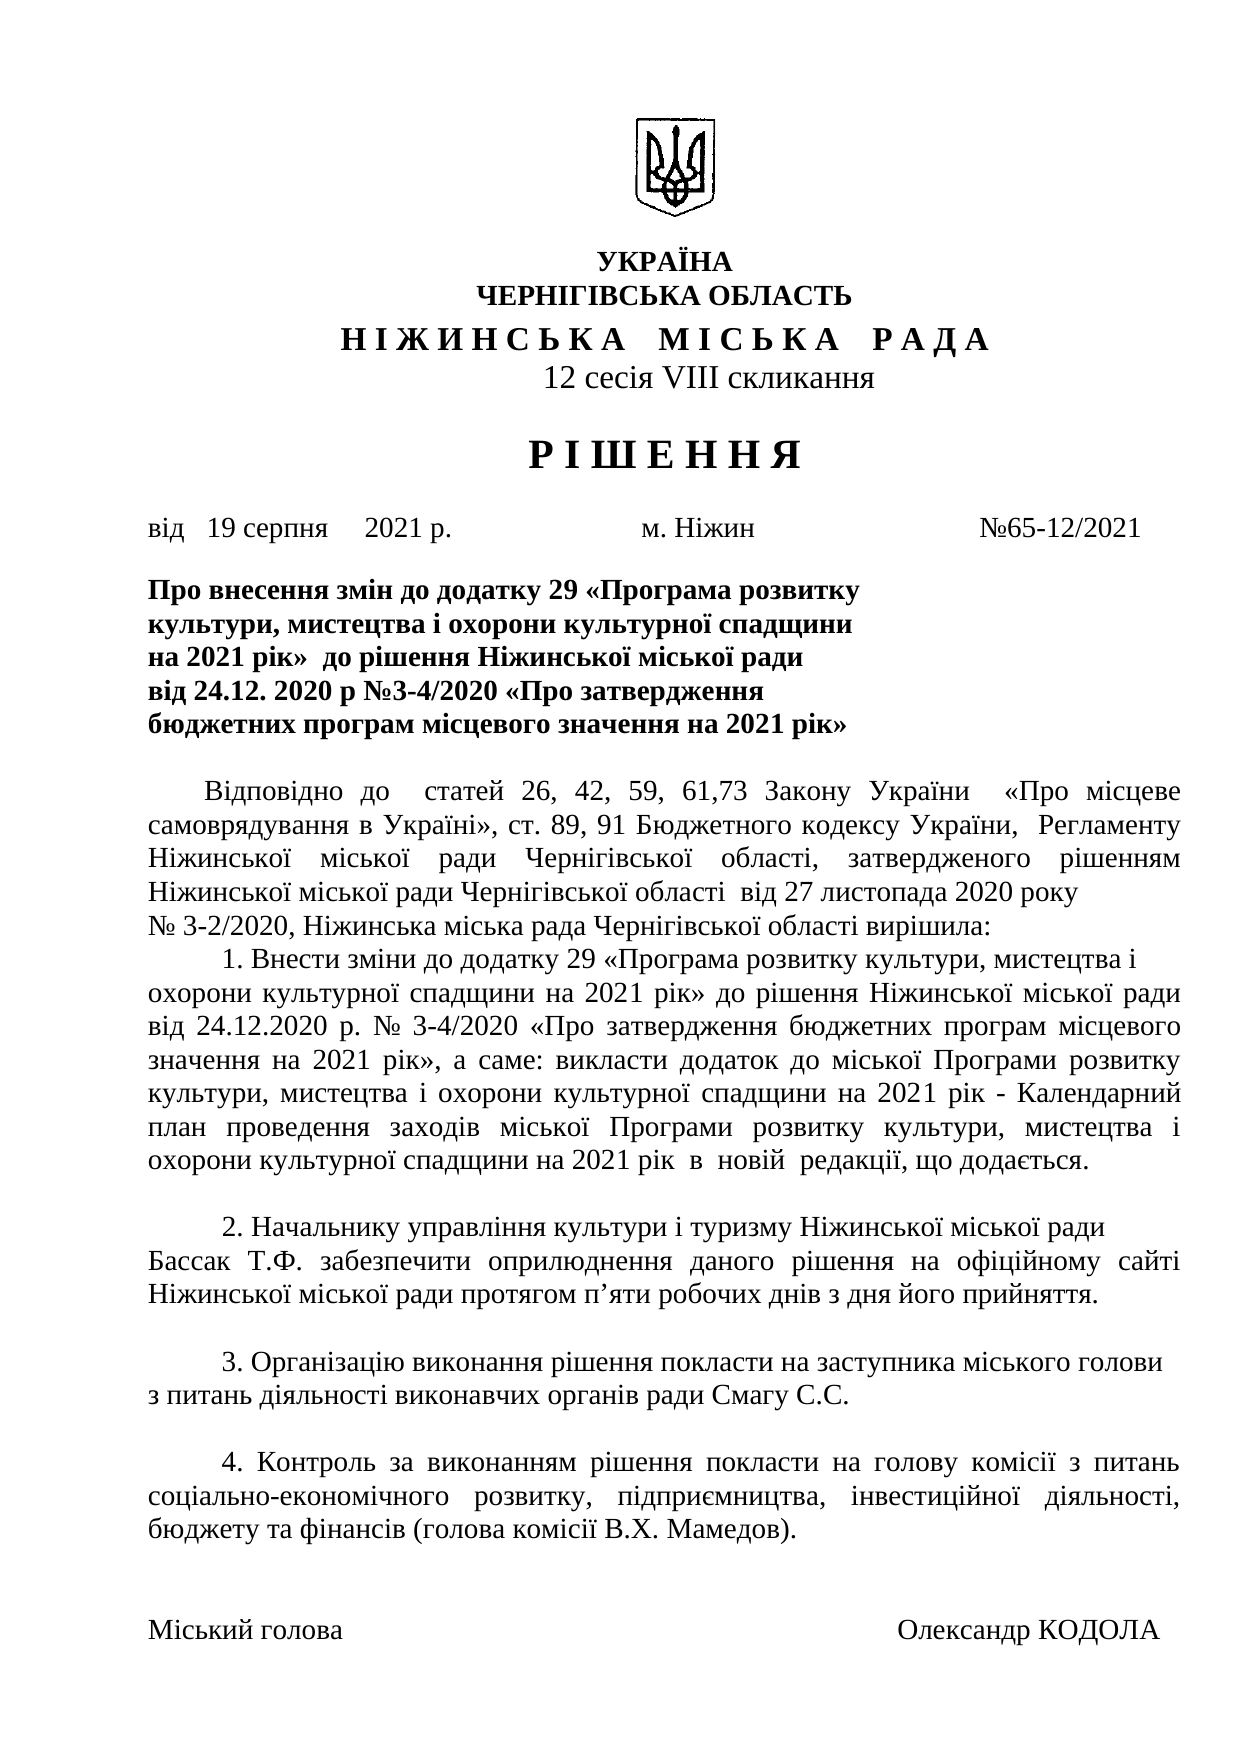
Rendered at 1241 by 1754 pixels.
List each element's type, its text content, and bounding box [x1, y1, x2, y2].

text 12 сесія VIІI скликання [369, 357, 1181, 396]
text охорони культурної спадщини на 2021 рік» до рішення Ніжинської міської ради від 24.12.2020 р. № 3-4/2020 «Про затвердження бюджетних програм місцевого значення на 2021 рік», а саме: викласти додаток до міської Програми розвитку культури, мистецтва і охорони культурної спадщини на 2021 рік - Календарний план проведення заходів міської Програми розвитку культури, мистецтва і охорони культурної спадщини на 2021 рік в новій редакції, що додається. [148, 975, 1182, 1176]
text Відповідно до статей 26, 42, 59, 61,73 Закону України «Про місцеве самоврядування в Україні», ст. 89, 91 Бюджетного кодексу України, Регламенту Ніжинської міської ради Чернігівської області, затвердженого рішенням Ніжинської міської ради Чернігівської області від 27 листопада 2020 року [148, 773, 1182, 908]
text на 2021 рік» до рішення Ніжинської міської ради [148, 639, 1181, 673]
text № 3-2/2020, Ніжинська міська рада Чернігівської області вирішила: [148, 908, 1182, 941]
text від 24.12. 2020 р №3-4/2020 «Про затвердження [148, 673, 1181, 706]
text культури, мистецтва і охорони культурної спадщини [148, 606, 1181, 639]
text ЧЕРНІГІВСЬКА ОБЛАСТЬ [148, 278, 1181, 312]
text УКРАЇНА [148, 244, 1181, 278]
text Р І Ш Е Н Н Я [148, 429, 1181, 477]
text Н І Ж И Н С Ь К А М І С Ь К А Р А Д А [148, 319, 1181, 357]
text з питань діяльності виконавчих органів ради Смагу С.С. [148, 1377, 1181, 1411]
text 3. Організацію виконання рішення покласти на заступника міського голови [148, 1344, 1181, 1377]
text бюджетних програм місцевого значення на 2021 рік» [148, 706, 1181, 740]
text 4. Контроль за виконанням рішення покласти на голову комісії з питань соціально-економічного розвитку, підприємництва, інвестиційної діяльності, бюджету та фінансів (голова комісії В.Х. Мамедов). [148, 1444, 1181, 1545]
text Міський голова Олександр КОДОЛА [148, 1612, 1182, 1646]
text 2. Начальнику управління культури і туризму Ніжинської міської ради [148, 1209, 1182, 1243]
picture [635, 118, 715, 217]
text Про внесення змін до додатку 29 «Програма розвитку [148, 572, 1181, 606]
text від 19 серпня 2021 р. м. Ніжин №65-12/2021 [148, 511, 1181, 544]
text 1. Внести зміни до додатку 29 «Програма розвитку культури, мистецтва і [148, 941, 1182, 975]
text Бассак Т.Ф. забезпечити оприлюднення даного рішення на офіційному сайті Ніжинської міської ради протягом п’яти робочих днів з дня його прийняття. [148, 1243, 1182, 1310]
